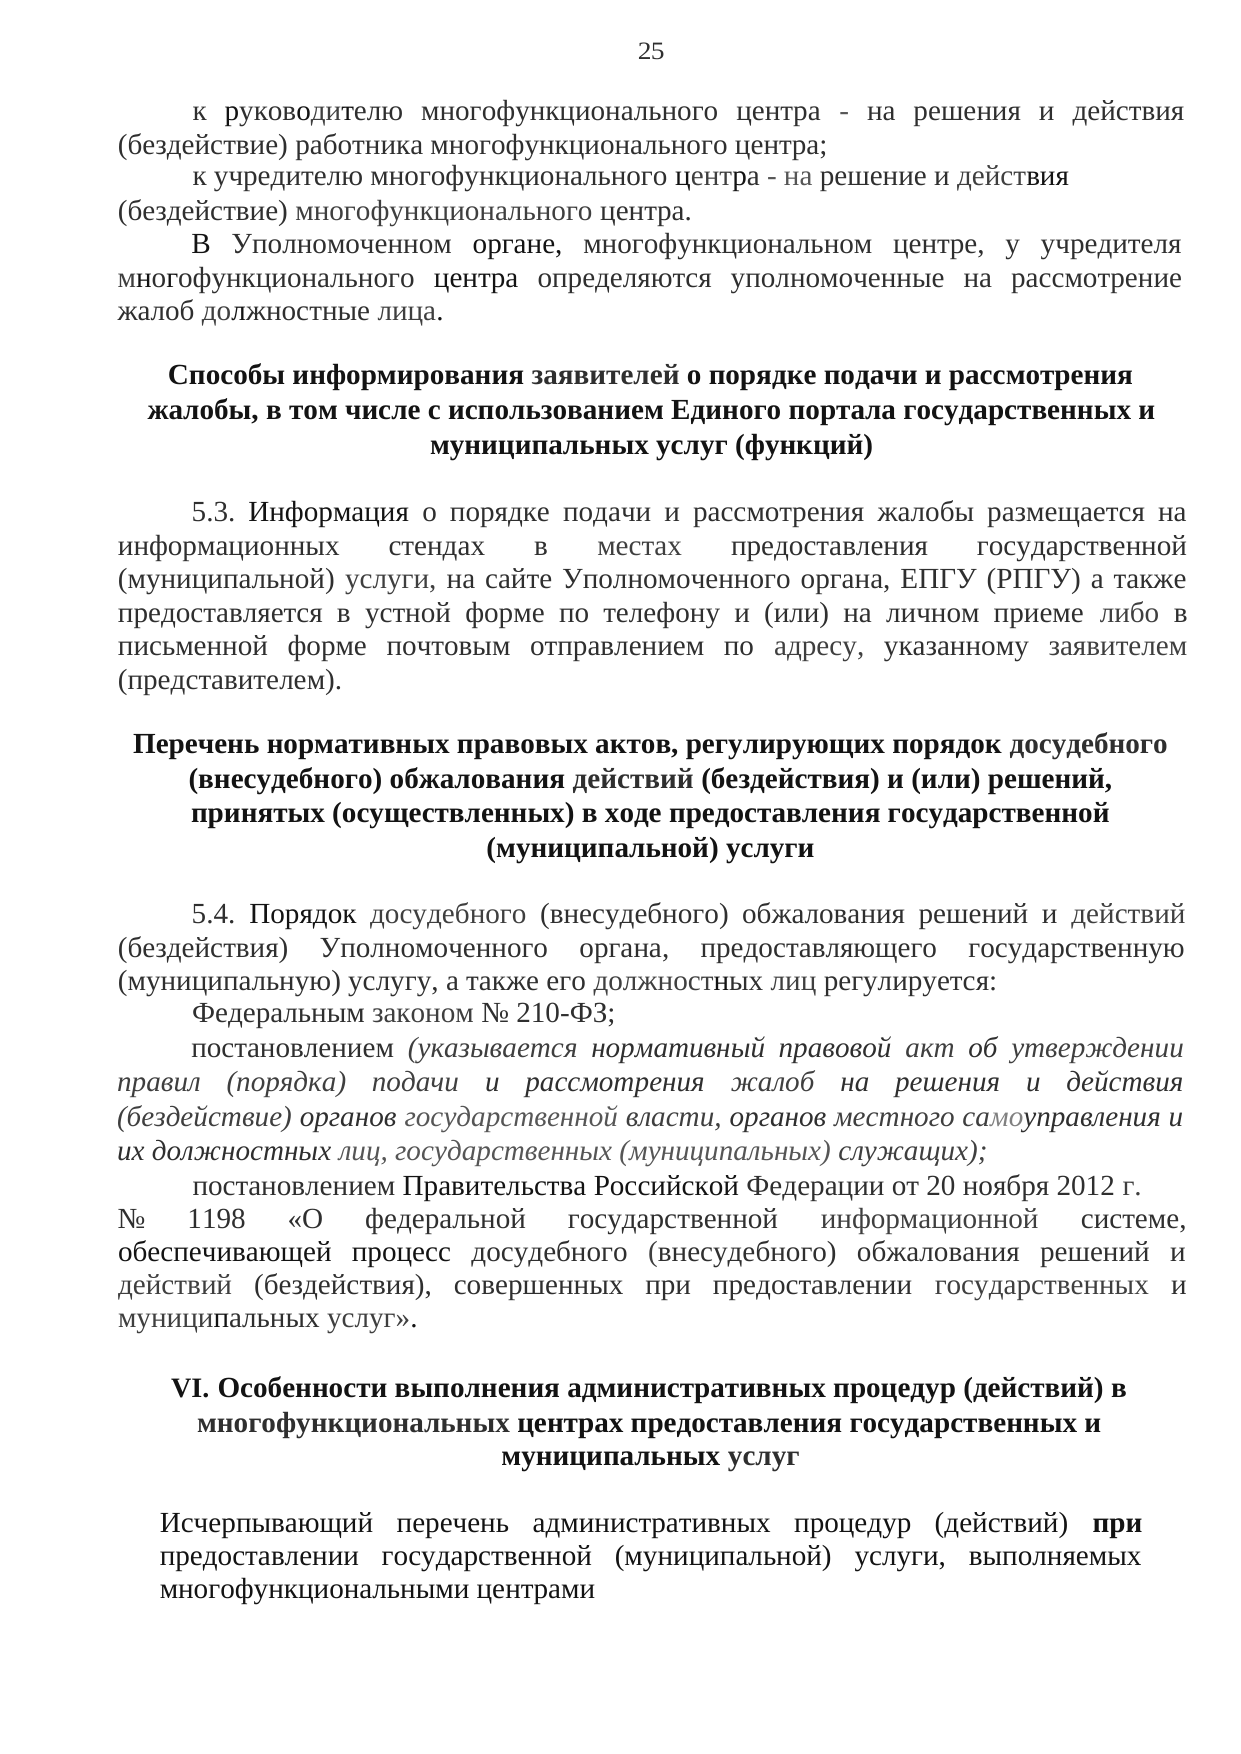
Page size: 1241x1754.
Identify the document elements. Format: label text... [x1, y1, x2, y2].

text Перечень нормативных правовых актов, регулирующих порядок досудебного (внесудебного) обжалования действий (бездействия) и (или) решений, принятых (осуществленных) в ходе предоставления государственной (муниципальной) услуги [126, 727, 1174, 864]
text к учредителю многофункционального центра - на решение и действия [192, 160, 1211, 192]
text Способы информирования заявителей о порядке подачи и рассмотрения жалобы, в том числе с использованием Единого портала государственных и муниципальных услуг (функций) [143, 357, 1157, 461]
text муниципальных услуг [501, 1440, 1211, 1471]
text постановлением (указывается нормативный правовой акт об утверждении правил (порядка) подачи и рассмотрения жалоб на решения и действия (бездействие) органов государственной власти, органов местного самоуправления и их должностных лиц, государственных (муниципальных) служащих); [117, 1030, 1184, 1167]
text Исчерпывающий перечень административных процедур (действий) при предоставлении государственной (муниципальной) услуги, выполняемых многофункциональными центрами [159, 1506, 1142, 1605]
list Информация о порядке подачи и рассмотрения жалобы размещается на информационных стендах в местах предоставления государственной (муниципальной) услуги, на сайте Уполномоченного органа, ЕПГУ (РПГУ) а также предоставляется в устной форме по телефону и (или) на личном приеме либо в письменной форме почтовым отправлением по адресу, указанному заявителем (представителем). [118, 494, 1187, 696]
list Особенности выполнения административных процедур (действий) в многофункциональных центрах предоставления государственных и [171, 1370, 1132, 1439]
text В Уполномоченном органе, многофункциональном центре, у учредителя многофункционального центра определяются уполномоченные на рассмотрение жалоб должностные лица. [117, 227, 1182, 326]
list Порядок досудебного (внесудебного) обжалования решений и действий (бездействия) Уполномоченного органа, предоставляющего государственную (муниципальную) услугу, а также его должностных лиц регулируется: [118, 896, 1185, 997]
text № 1198 «О федеральной государственной информационной системе, обеспечивающей процесс досудебного (внесудебного) обжалования решений и действий (бездействия), совершенных при предоставлении государственных и муниципальных услуг». [117, 1202, 1186, 1334]
text к руководителю многофункционального центра - на решения и действия (бездействие) работника многофункционального центра; [118, 93, 1184, 160]
text (бездействие) многофункционального центра. [118, 193, 1211, 227]
text Федеральным законом № 210-ФЗ; [192, 997, 1211, 1029]
text постановлением Правительства Российской Федерации от 20 ноября 2012 г. [192, 1168, 1211, 1201]
